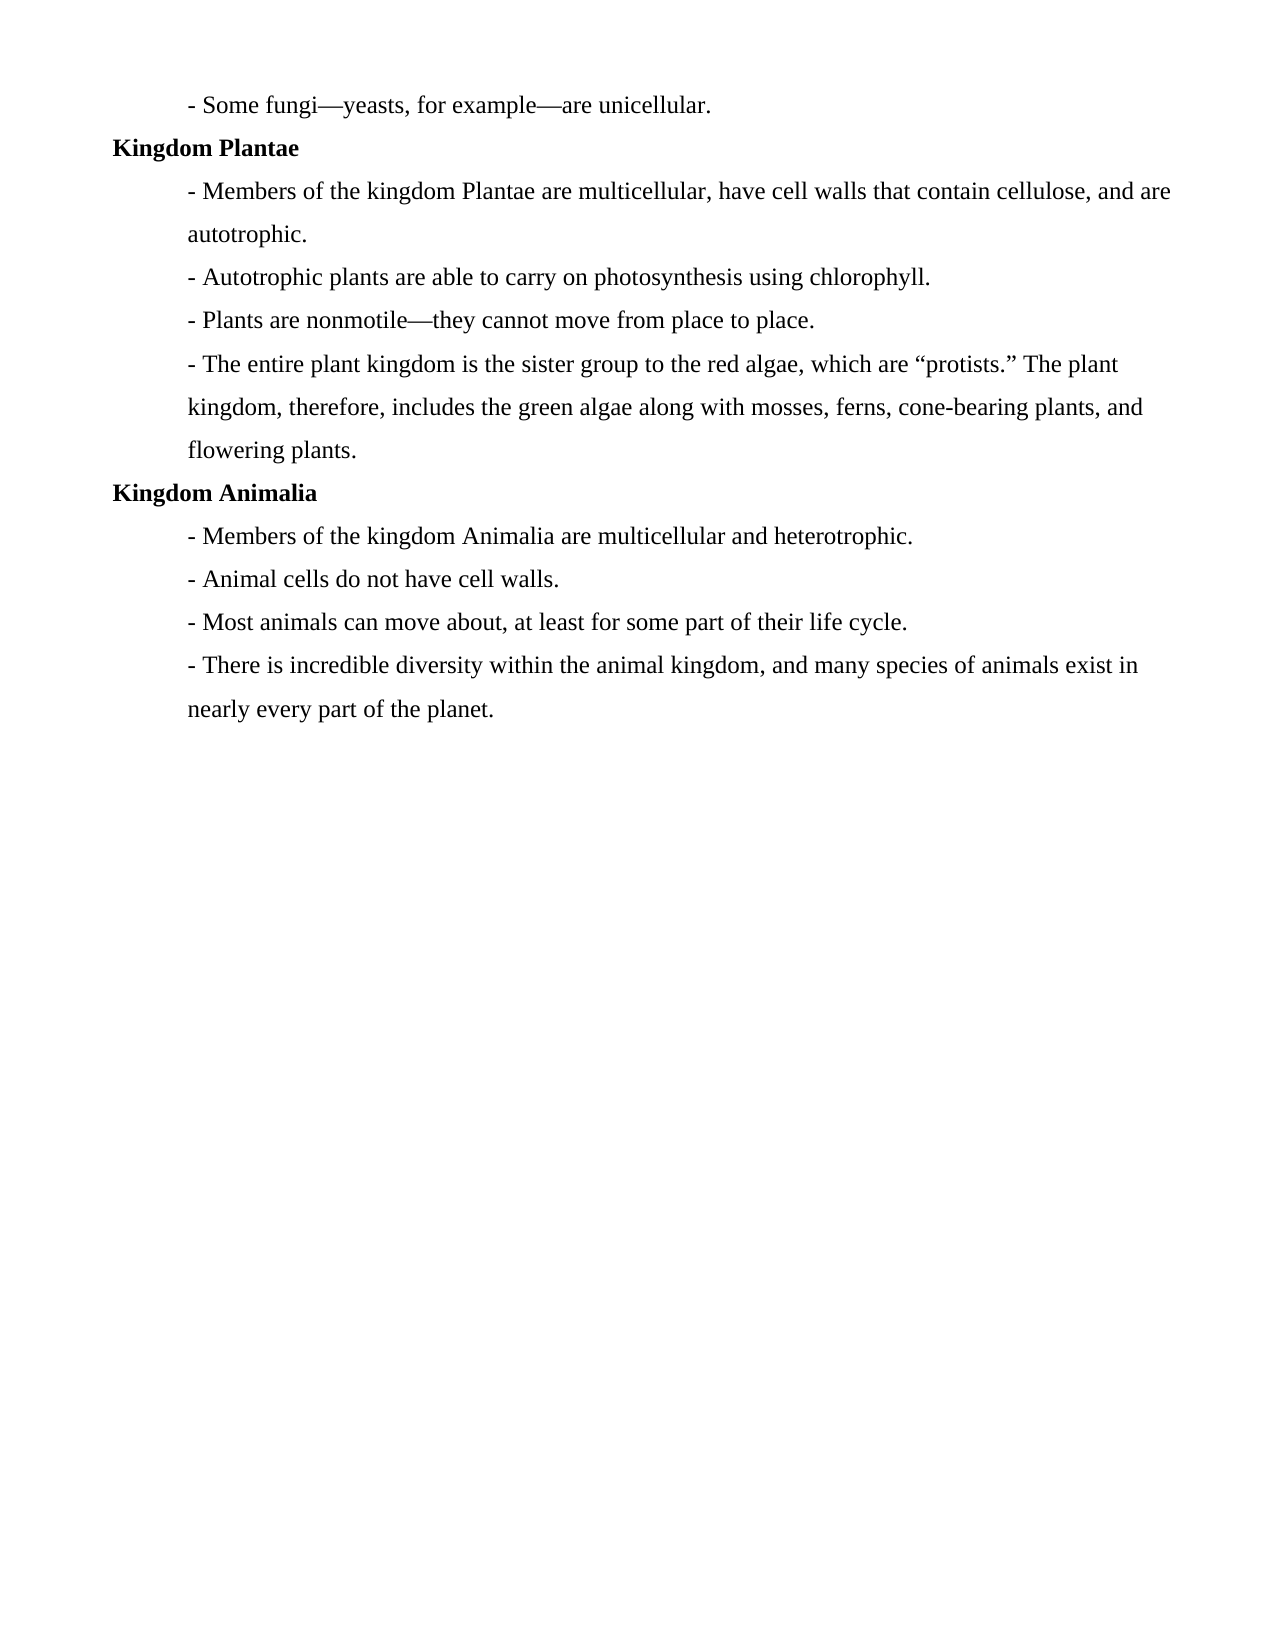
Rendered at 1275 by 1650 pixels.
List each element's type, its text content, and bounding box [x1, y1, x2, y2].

text - The entire plant kingdom is the sister group to the red algae, which are “protists.” The plant kingdom, therefore, includes the green algae along with mosses, ferns, cone-bearing plants, and flowering plants. [187, 349, 1177, 464]
text - Plants are nonmotile—they cannot move from place to place. [187, 306, 1177, 334]
text - Most animals can move about, at least for some part of their life cycle. [187, 607, 1177, 636]
text - Members of the kingdom Plantae are multicellular, have cell walls that contain cellulose, and are autotrophic. [187, 176, 1177, 248]
text Kingdom Animalia [112, 478, 1177, 507]
text - Members of the kingdom Animalia are multicellular and heterotrophic. [187, 521, 1177, 550]
text - Some fungi—yeasts, for example—are unicellular. [187, 90, 1177, 119]
text - Autotrophic plants are able to carry on photosynthesis using chlorophyll. [187, 262, 1177, 291]
text - There is incredible diversity within the animal kingdom, and many species of animals exist in nearly every part of the planet. [187, 651, 1177, 722]
text - Animal cells do not have cell walls. [187, 564, 1177, 593]
text Kingdom Plantae [112, 133, 1177, 162]
